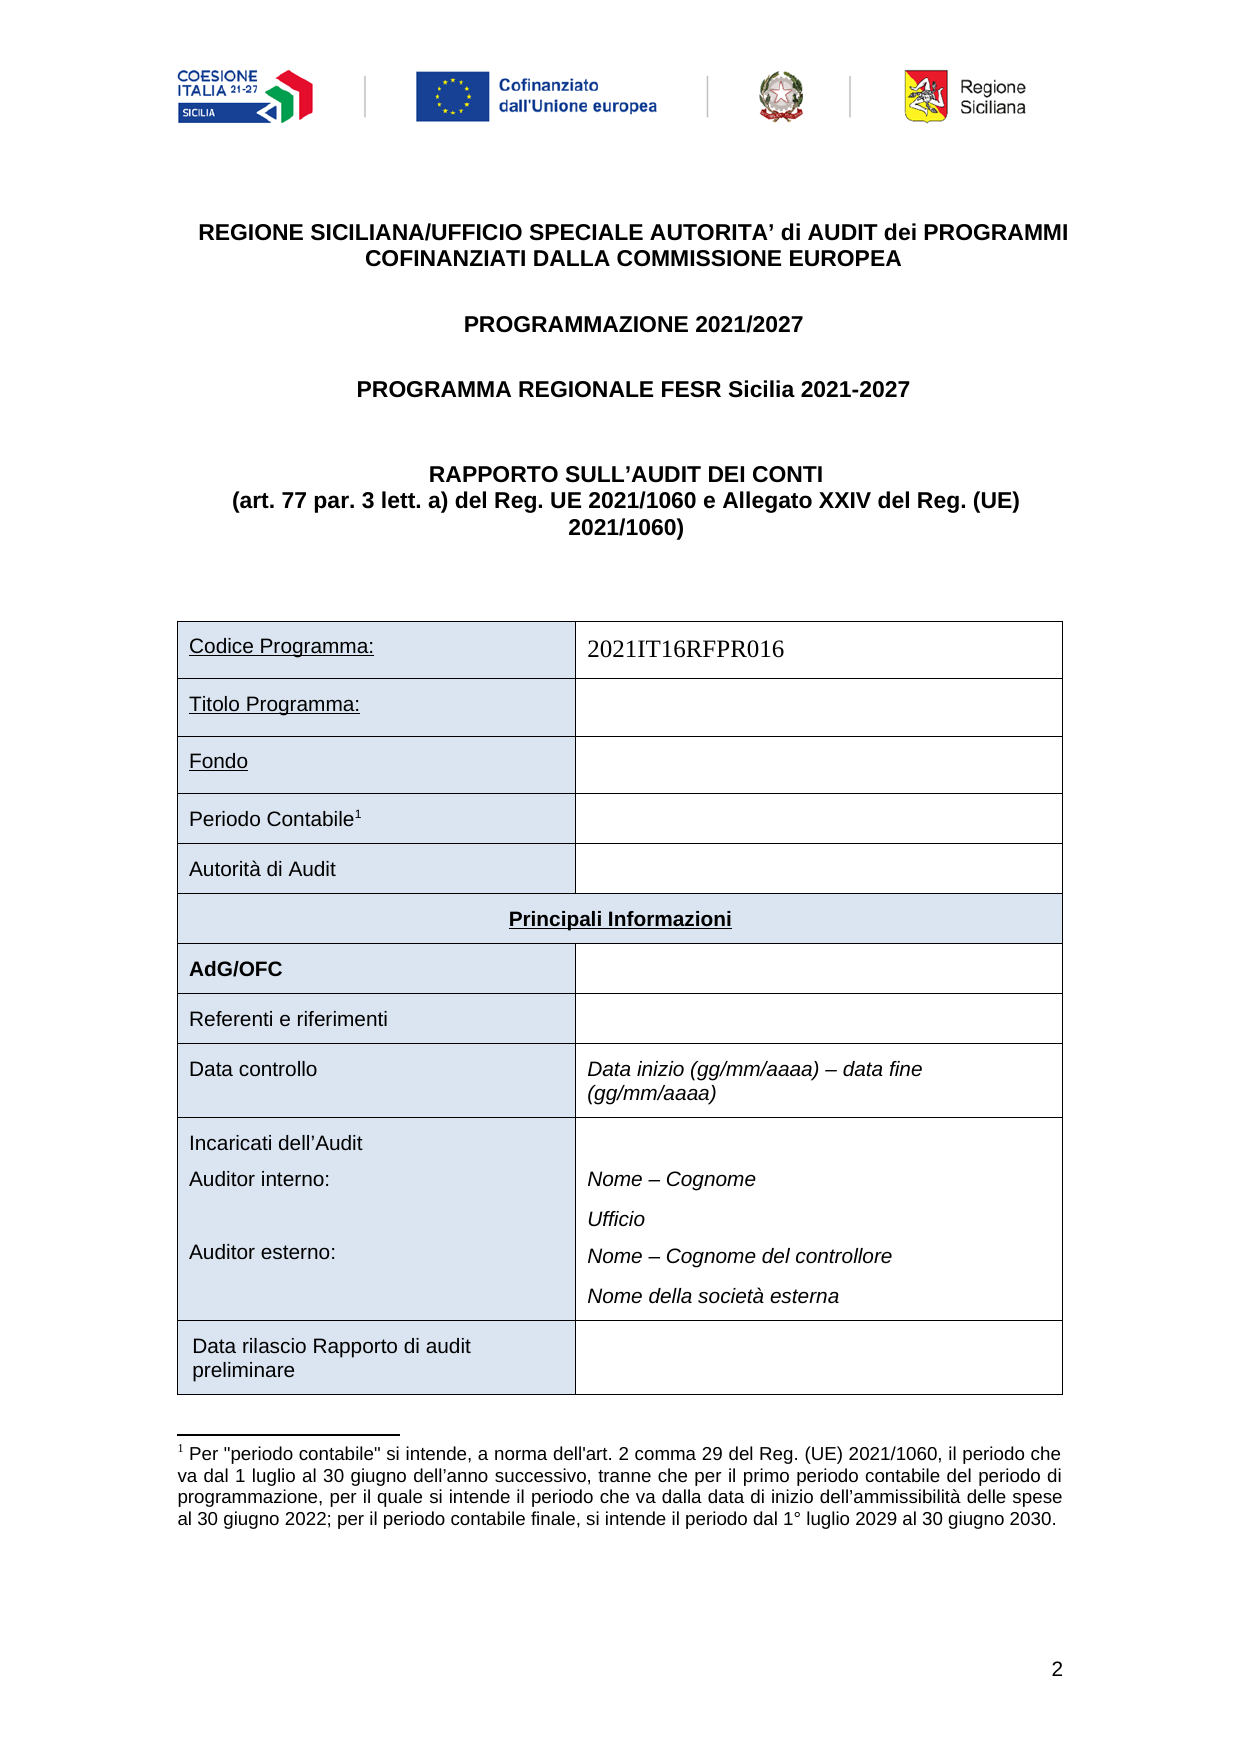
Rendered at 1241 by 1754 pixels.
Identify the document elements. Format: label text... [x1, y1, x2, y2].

table_cell Data rilascio Rapporto di audit preliminare [178, 1321, 575, 1394]
text PROGRAMMAZIONE 2021/2027 [192, 311, 1075, 337]
table_cell Principali Informazioni [178, 894, 1062, 943]
table_cell [576, 794, 1062, 843]
table_cell [576, 679, 1062, 736]
table_header 2021IT16RFPR016 [576, 622, 1062, 678]
table_cell AdG/OFC [178, 944, 575, 993]
text RAPPORTO SULL’AUDIT DEI CONTI [177, 461, 1075, 487]
table_cell [576, 994, 1062, 1043]
table_cell [576, 737, 1062, 793]
table_cell Autorità di Audit [178, 844, 575, 893]
table_cell Periodo Contabile [178, 794, 575, 843]
table_cell Referenti e riferimenti [178, 994, 575, 1043]
table_cell Fondo [178, 737, 575, 793]
text PROGRAMMA REGIONALE FESR Sicilia 2021-2027 [192, 376, 1075, 402]
table_cell Incaricati dell’Audit Auditor interno: Auditor esterno: [178, 1118, 575, 1320]
table_header Codice Programma: [178, 622, 575, 678]
table_cell Titolo Programma: [178, 679, 575, 736]
table_cell [576, 844, 1062, 893]
table_cell [576, 944, 1062, 993]
table_cell Data controllo [178, 1044, 575, 1117]
table_cell Data inizio (gg/mm/aaaa) – data fine (gg/mm/aaaa) [576, 1044, 1062, 1117]
text REGIONE SICILIANA/UFFICIO SPECIALE AUTORITA’ di AUDIT dei PROGRAMMI COFINANZIATI DALLA COMMISSIONE EUROPEA [192, 219, 1075, 272]
table_cell Nome – Cognome Ufficio Nome – Cognome del controllore Nome della società esterna [576, 1118, 1062, 1320]
picture [177, 44, 1064, 149]
text (art. 77 par. 3 lett. a) del Reg. UE 2021/1060 e Allegato XXIV del Reg. (UE) 2021/1060) [177, 487, 1075, 540]
table_cell [576, 1321, 1062, 1394]
